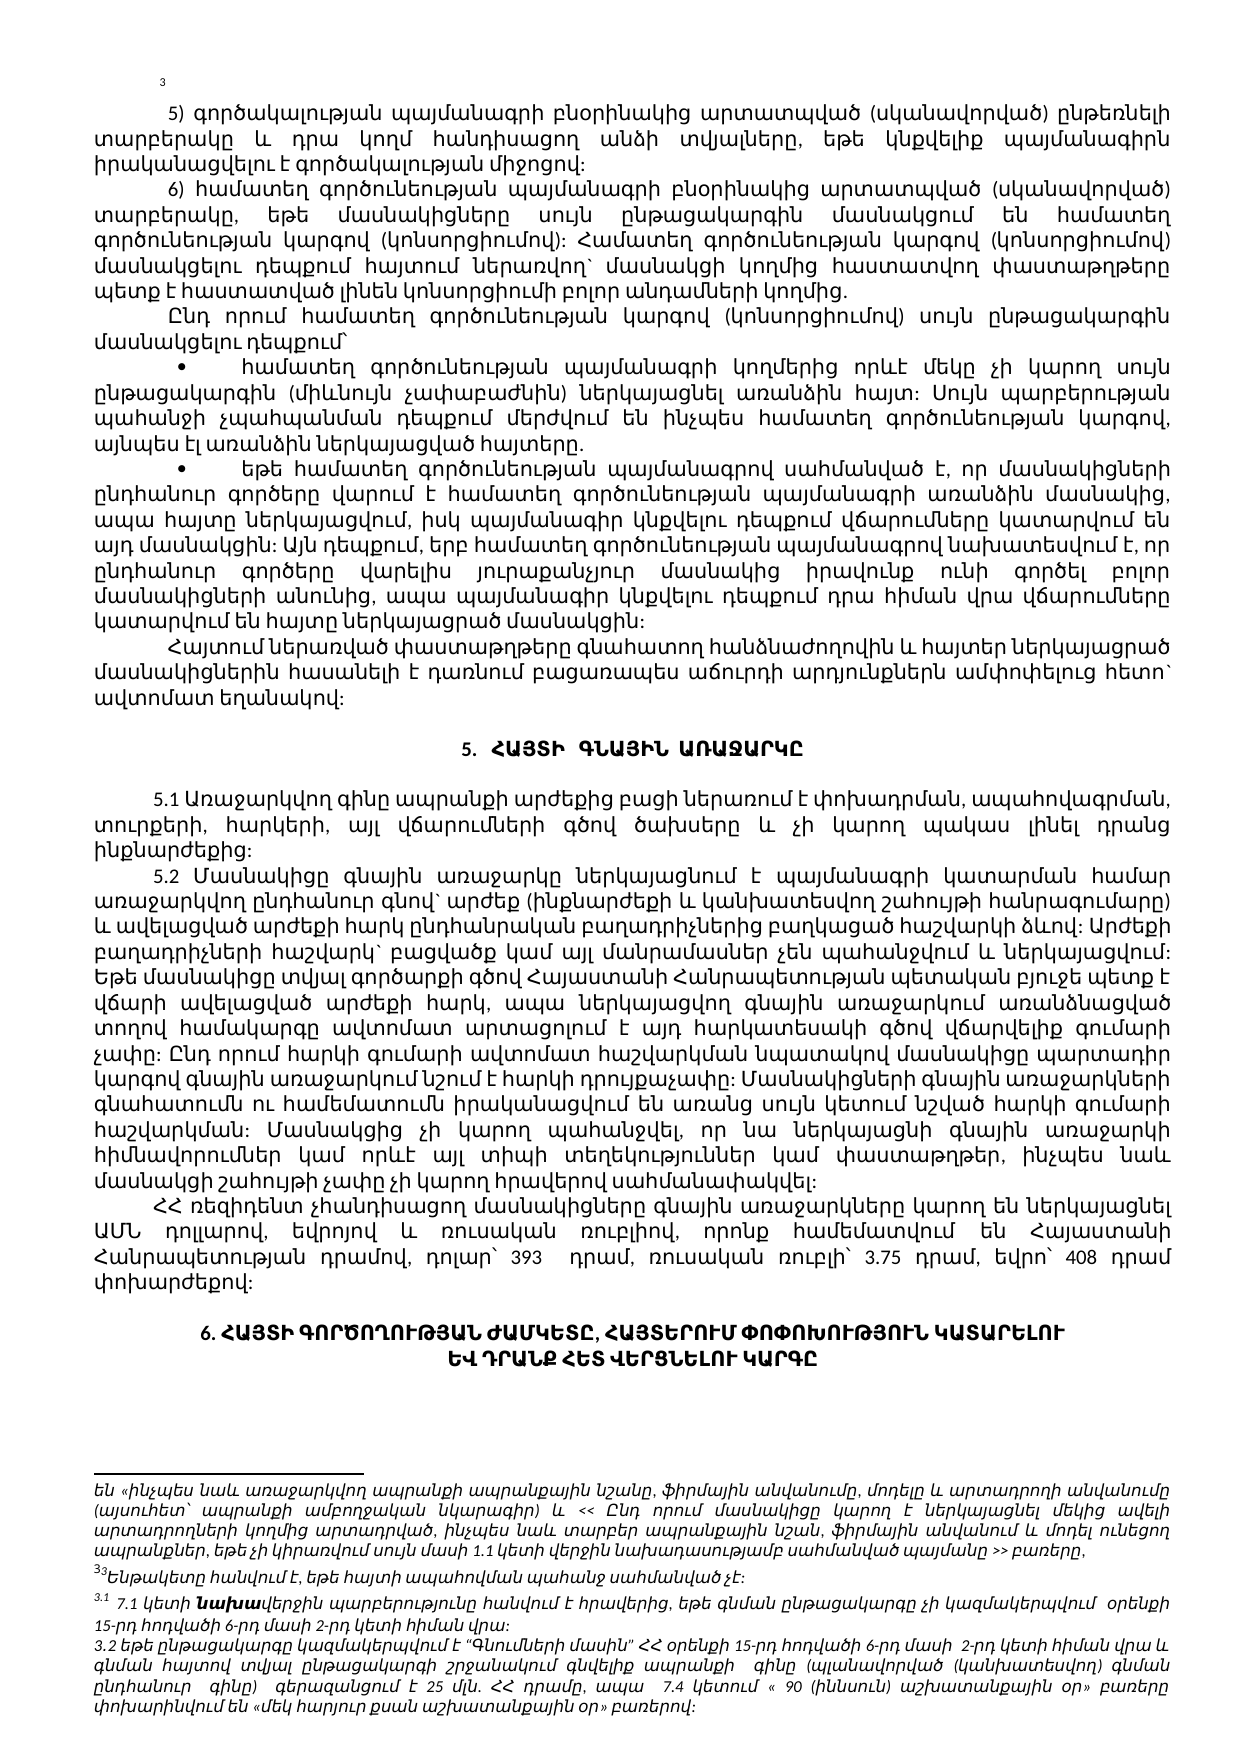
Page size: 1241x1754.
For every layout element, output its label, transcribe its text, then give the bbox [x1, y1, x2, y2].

text 6. ՀԱՅՏԻ ԳՈՐԾՈՂՈՒԹՅԱՆ ԺԱՄԿԵՏԸ, ՀԱՅՏԵՐՈՒՄ ՓՈՓՈԽՈՒԹՅՈՒՆ ԿԱՏԱՐԵԼՈՒ [94, 1320, 1171, 1346]
text 3 [94, 75, 1171, 100]
text 5) գործակալության պայմանագրի բնօրինակից արտատպված (սկանավորված) ընթեռնելի տարբերակը և դրա կողմ հանդիսացող անձի տվյալները, եթե կնքվելիք պայմանագիրն իրականացվելու է գործակալության միջոցով: [94, 100, 1171, 177]
list համատեղ գործունեության պայմանագրի կողմերից որևէ մեկը չի կարող սույն ընթացակարգին (միևնույն չափաբաժնին) ներկայացնել առանձին հայտ: Սույն պարբերության պահանջի չպահպանման դեպքում մերժվում են ինչպես համատեղ գործունեության կարգով, այնպես էլ առանձին ներկայացված հայտերը. [94, 354, 1171, 456]
text 5.2 Մասնակիցը գնային առաջարկը ներկայացնում է պայմանագրի կատարման համար առաջարկվող ընդհանուր գնով` արժեք (ինքնարժեքի և կանխատեսվող շահույթի հանրագումարը) և ավելացված արժեքի հարկ ընդհանրական բաղադրիչներից բաղկացած հաշվարկի ձևով: Արժեքի բաղադրիչների հաշվարկ` բացվածք կամ այլ մանրամասներ չեն պահանջվում և ներկայացվում: Եթե մասնակիցը տվյալ գործարքի գծով Հայաստանի Հանրապետության պետական բյուջե պետք է վճարի ավելացված արժեքի հարկ, ապա ներկայացվող գնային առաջարկում առանձնացված տողով համակարգը ավտոմատ արտացոլում է այդ հարկատեսակի գծով վճարվելիք գումարի չափը: Ընդ որում հարկի գումարի ավտոմատ հաշվարկման նպատակով մասնակիցը պարտադիր կարգով գնային առաջարկում նշում է հարկի դրույքաչափը: Մասնակիցների գնային առաջարկների գնահատումն ու համեմատումն իրականացվում են առանց սույն կետում նշված հարկի գումարի հաշվարկման: Մասնակցից չի կարող պահանջվել, որ նա ներկայացնի գնային առաջարկի հիմնավորումներ կամ որևէ այլ տիպի տեղեկություններ կամ փաստաթղթեր, ինչպես նաև մասնակցի շահույթի չափը չի կարող հրավերով սահմանափակվել: [94, 863, 1171, 1193]
text ԵՎ ԴՐԱՆՔ ՀԵՏ ՎԵՐՑՆԵԼՈՒ ԿԱՐԳԸ [94, 1346, 1171, 1371]
text Հայտում ներառված փաստաթղթերը գնահատող հանձնաժողովին և հայտեր ներկայացրած մասնակիցներին հասանելի է դառնում բացառապես աճուրդի արդյունքներն ամփոփելուց հետո` ավտոմատ եղանակով: [94, 634, 1171, 710]
text 5.1 Առաջարկվող գինը ապրանքի արժեքից բացի ներառում է փոխադրման, ապահովագրման, տուրքերի, հարկերի, այլ վճարումների գծով ծախսերը և չի կարող պակաս լինել դրանց ինքնարժեքից: [94, 787, 1171, 863]
text 5. ՀԱՅՏԻ ԳՆԱՅԻՆ ԱՌԱՋԱՐԿԸ [94, 736, 1171, 761]
list եթե համատեղ գործունեության պայմանագրով սահմանված է, որ մասնակիցների ընդհանուր գործերը վարում է համատեղ գործունեության պայմանագրի առանձին մասնակից, ապա հայտը ներկայացվում, իսկ պայմանագիր կնքվելու դեպքում վճարումները կատարվում են այդ մասնակցին: Այն դեպքում, երբ համատեղ գործունեության պայմանագրով նախատեսվում է, որ ընդհանուր գործերը վարելիս յուրաքանչյուր մասնակից իրավունք ունի գործել բոլոր մասնակիցների անունից, ապա պայմանագիր կնքվելու դեպքում դրա հիման վրա վճարումները կատարվում են հայտը ներկայացրած մասնակցին: [94, 456, 1171, 634]
text Ընդ որում համատեղ գործունեության կարգով (կոնսորցիումով) սույն ընթացակարգին մասնակցելու դեպքում՝ [94, 304, 1171, 354]
text 6) համատեղ գործունեության պայմանագրի բնօրինակից արտատպված (սկանավորված) տարբերակը, եթե մասնակիցները սույն ընթացակարգին մասնակցում են համատեղ գործունեության կարգով (կոնսորցիումով): Համատեղ գործունեության կարգով (կոնսորցիումով) մասնակցելու դեպքում հայտում ներառվող` մասնակցի կողմից հաստատվող փաստաթղթերը պետք է հաստատված լինեն կոնսորցիումի բոլոր անդամների կողմից. [94, 177, 1171, 304]
text ՀՀ ռեզիդենտ չհանդիսացող մասնակիցները գնային առաջարկները կարող են ներկայացնել ԱՄՆ դոլլարով, եվրոյով և ռուսական ռուբլիով, որոնք համեմատվում են Հայաստանի Հանրապետության դրամով, դոլար՝ 393 դրամ, ռուսական ռուբլի՝ 3.75 դրամ, եվրո՝ 408 դրամ փոխարժեքով: [94, 1193, 1171, 1295]
